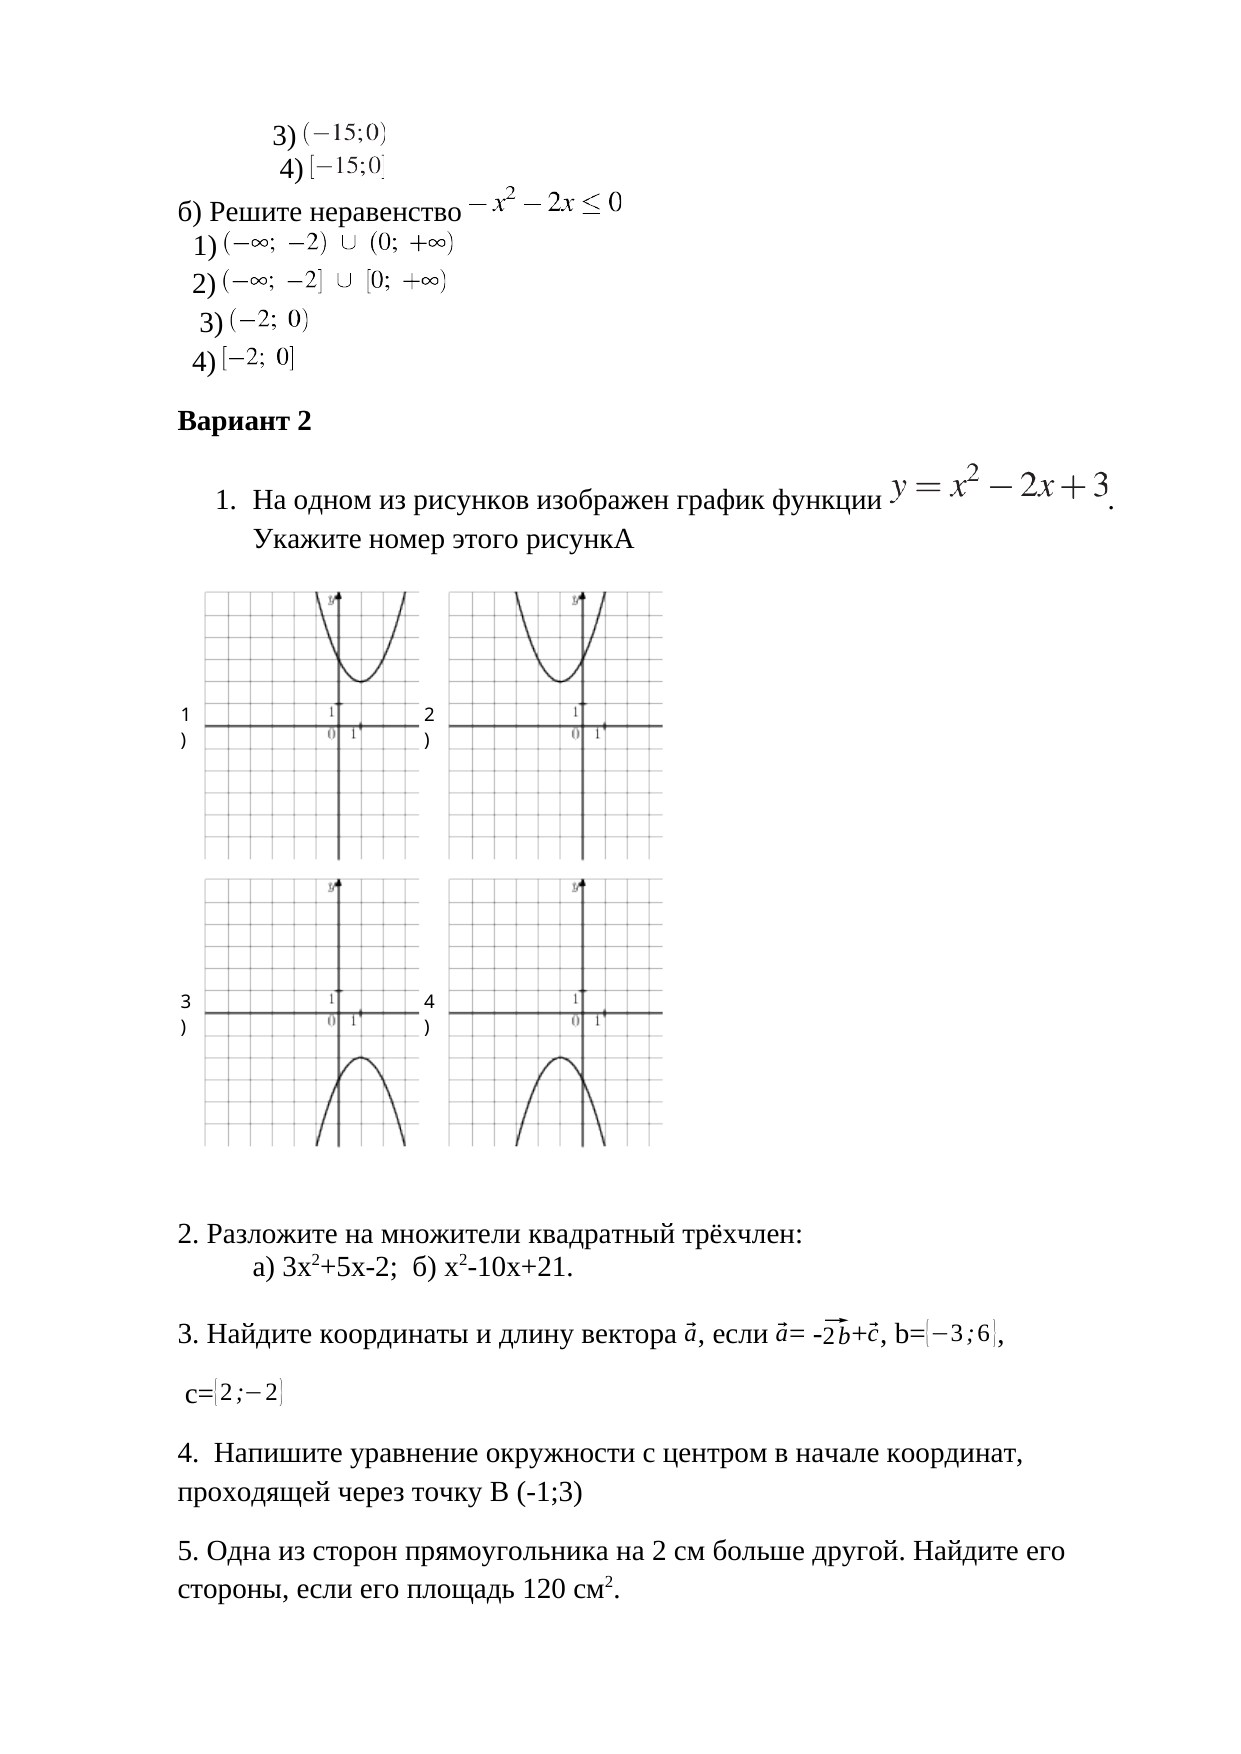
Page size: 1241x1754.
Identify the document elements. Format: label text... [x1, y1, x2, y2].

picture [224, 230, 453, 256]
table_cell [199, 867, 419, 1154]
picture [447, 591, 663, 863]
table_header 2) [419, 580, 442, 867]
picture [203, 877, 420, 1150]
text б) Решите неравенство [177, 185, 1122, 228]
text 1) 2) 3) 4) [177, 118, 1122, 185]
table_header [443, 580, 663, 867]
table_cell 3) [176, 867, 199, 1154]
picture [310, 153, 384, 179]
picture [203, 591, 420, 863]
table_header 1) [176, 580, 199, 867]
list а) 3х2+5х-2; б) х2-10х+21. [252, 1249, 1122, 1283]
picture [469, 185, 622, 222]
table_cell 4) [419, 867, 442, 1154]
picture [230, 307, 308, 333]
picture [223, 268, 446, 294]
picture [223, 345, 293, 371]
text 2. Разложите на множители квадратный трёхчлен: [177, 1216, 1122, 1249]
text c= [177, 1376, 1122, 1409]
table_cell [443, 867, 663, 1154]
list На одном из рисунков изображен график функции . Укажите номер этого рисункА [215, 462, 1122, 554]
text 4. Напишите уравнение окружности с центром в начале координат, проходящей через точку В (-1;3) [177, 1435, 1122, 1507]
text 3. Найдите координаты и длину вектора , если = -+, b=, [177, 1316, 1122, 1350]
text Вариант 2 [177, 403, 1122, 437]
picture [303, 120, 385, 146]
table_header [199, 580, 419, 867]
text 5. Одна из сторон прямоугольника на 2 см больше другой. Найдите его стороны, если его площадь 120 см2. [177, 1533, 1122, 1605]
picture [447, 877, 663, 1150]
picture [889, 462, 1108, 510]
text 1) 2) 3) 4) [177, 228, 1122, 377]
